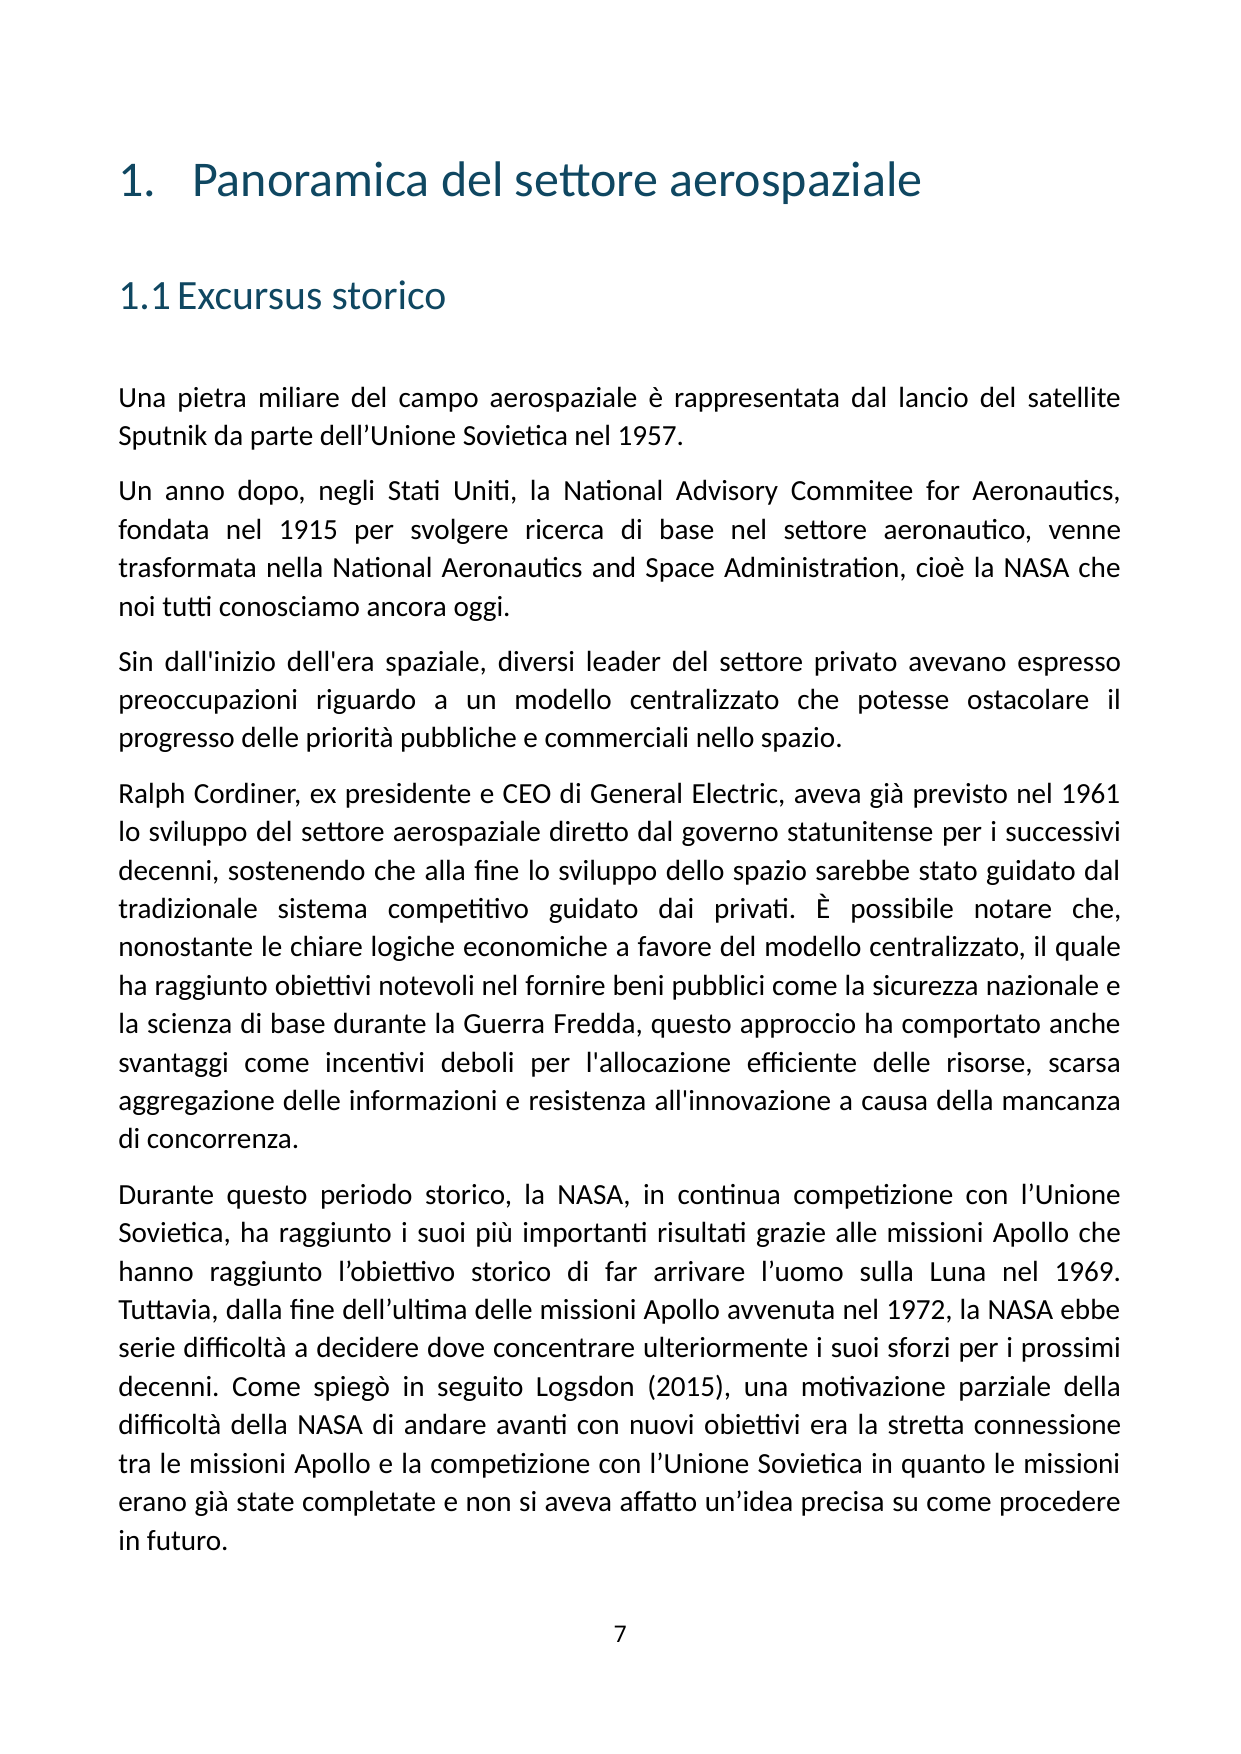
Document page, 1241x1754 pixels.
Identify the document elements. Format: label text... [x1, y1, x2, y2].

text Sin dall'inizio dell'era spaziale, diversi leader del settore privato avevano espresso preoccupazioni riguardo a un modello centralizzato che potesse ostacolare il progresso delle priorità pubbliche e commerciali nello spazio. [118, 643, 1122, 755]
text Ralph Cordiner, ex presidente e CEO di General Electric, aveva già previsto nel 1961 lo sviluppo del settore aerospaziale diretto dal governo statunitense per i successivi decenni, sostenendo che alla fine lo sviluppo dello spazio sarebbe stato guidato dal tradizionale sistema competitivo guidato dai privati. È possibile notare che, nonostante le chiare logiche economiche a favore del modello centralizzato, il quale ha raggiunto obiettivi notevoli nel fornire beni pubblici come la sicurezza nazionale e la scienza di base durante la Guerra Fredda, questo approccio ha comportato anche svantaggi come incentivi deboli per l'allocazione efficiente delle risorse, scarsa aggregazione delle informazioni e resistenza all'innovazione a causa della mancanza di concorrenza. [118, 775, 1122, 1156]
text Durante questo periodo storico, la NASA, in continua competizione con l’Unione Sovietica, ha raggiunto i suoi più importanti risultati grazie alle missioni Apollo che hanno raggiunto l’obiettivo storico di far arrivare l’uomo sulla Luna nel 1969. Tuttavia, dalla fine dell’ultima delle missioni Apollo avvenuta nel 1972, la NASA ebbe serie difficoltà a decidere dove concentrare ulteriormente i suoi sforzi per i prossimi decenni. Come spiegò in seguito Logsdon (2015), una motivazione parziale della difficoltà della NASA di andare avanti con nuovi obiettivi era la stretta connessione tra le missioni Apollo e la competizione con l’Unione Sovietica in quanto le missioni erano già state completate e non si aveva affatto un’idea precisa su come procedere in futuro. [118, 1176, 1122, 1557]
text Una pietra miliare del campo aerospaziale è rappresentata dal lancio del satellite Sputnik da parte dell’Unione Sovietica nel 1957. [118, 379, 1122, 453]
subtitle Excursus storico [118, 269, 1122, 319]
subtitle Panoramica del settore aerospaziale [118, 148, 1122, 209]
text Un anno dopo, negli Stati Uniti, la National Advisory Commitee for Aeronautics, fondata nel 1915 per svolgere ricerca di base nel settore aeronautico, venne trasformata nella National Aeronautics and Space Administration, cioè la NASA che noi tutti conosciamo ancora oggi. [118, 472, 1122, 623]
